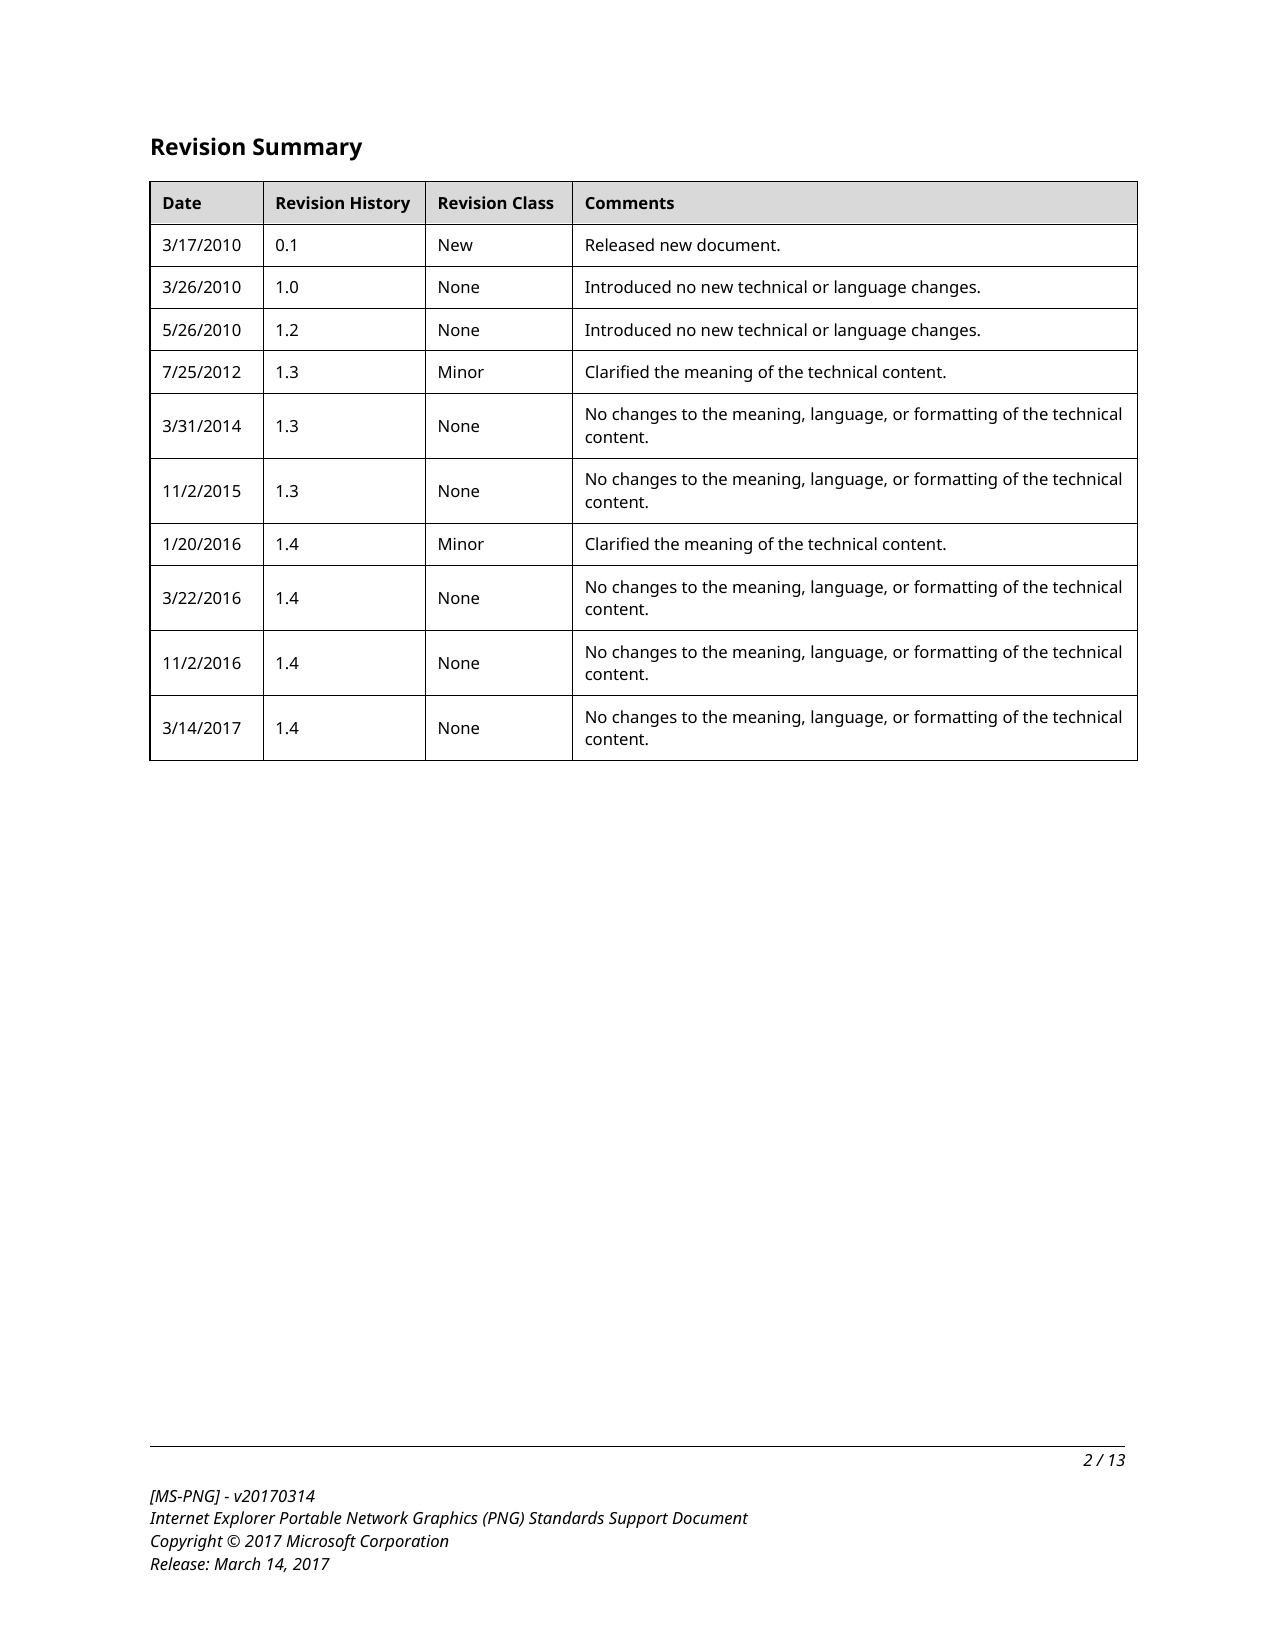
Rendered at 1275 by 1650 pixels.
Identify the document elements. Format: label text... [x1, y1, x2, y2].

table_cell None [426, 309, 572, 350]
table_cell 3/17/2010 [151, 225, 263, 266]
table_cell None [426, 696, 572, 760]
table_cell 1.0 [264, 267, 425, 308]
table_cell 1.4 [264, 566, 425, 630]
table_header Revision Class [426, 182, 572, 223]
table_cell None [426, 631, 572, 695]
table_cell No changes to the meaning, language, or formatting of the technical content. [573, 459, 1137, 523]
table_cell No changes to the meaning, language, or formatting of the technical content. [573, 566, 1137, 630]
table_cell 3/26/2010 [151, 267, 263, 308]
table_cell No changes to the meaning, language, or formatting of the technical content. [573, 394, 1137, 458]
table_cell 11/2/2015 [151, 459, 263, 523]
table_cell No changes to the meaning, language, or formatting of the technical content. [573, 631, 1137, 695]
table_header Comments [573, 182, 1137, 223]
table_cell Released new document. [573, 225, 1137, 266]
table_cell Introduced no new technical or language changes. [573, 309, 1137, 350]
table_cell None [426, 394, 572, 458]
table_header Revision History [264, 182, 425, 223]
table_cell None [426, 267, 572, 308]
table_cell 3/14/2017 [151, 696, 263, 760]
table_cell 11/2/2016 [151, 631, 263, 695]
table_cell 1/20/2016 [151, 524, 263, 565]
table_cell Minor [426, 524, 572, 565]
table_cell None [426, 459, 572, 523]
table_cell 7/25/2012 [151, 351, 263, 393]
table_cell Minor [426, 351, 572, 393]
table_cell 3/22/2016 [151, 566, 263, 630]
table_cell 1.2 [264, 309, 425, 350]
table_cell 0.1 [264, 225, 425, 266]
table_cell Clarified the meaning of the technical content. [573, 524, 1137, 565]
text Revision Summary [150, 131, 1125, 162]
table_cell 1.4 [264, 696, 425, 760]
table_cell New [426, 225, 572, 266]
table_header Date [151, 182, 263, 223]
table_cell 5/26/2010 [151, 309, 263, 350]
table_cell No changes to the meaning, language, or formatting of the technical content. [573, 696, 1137, 760]
table_cell 1.3 [264, 459, 425, 523]
table_cell Clarified the meaning of the technical content. [573, 351, 1137, 393]
table_cell None [426, 566, 572, 630]
table_cell Introduced no new technical or language changes. [573, 267, 1137, 308]
table_cell 1.4 [264, 524, 425, 565]
table_cell 3/31/2014 [151, 394, 263, 458]
table_cell 1.3 [264, 394, 425, 458]
table_cell 1.4 [264, 631, 425, 695]
table_cell 1.3 [264, 351, 425, 393]
